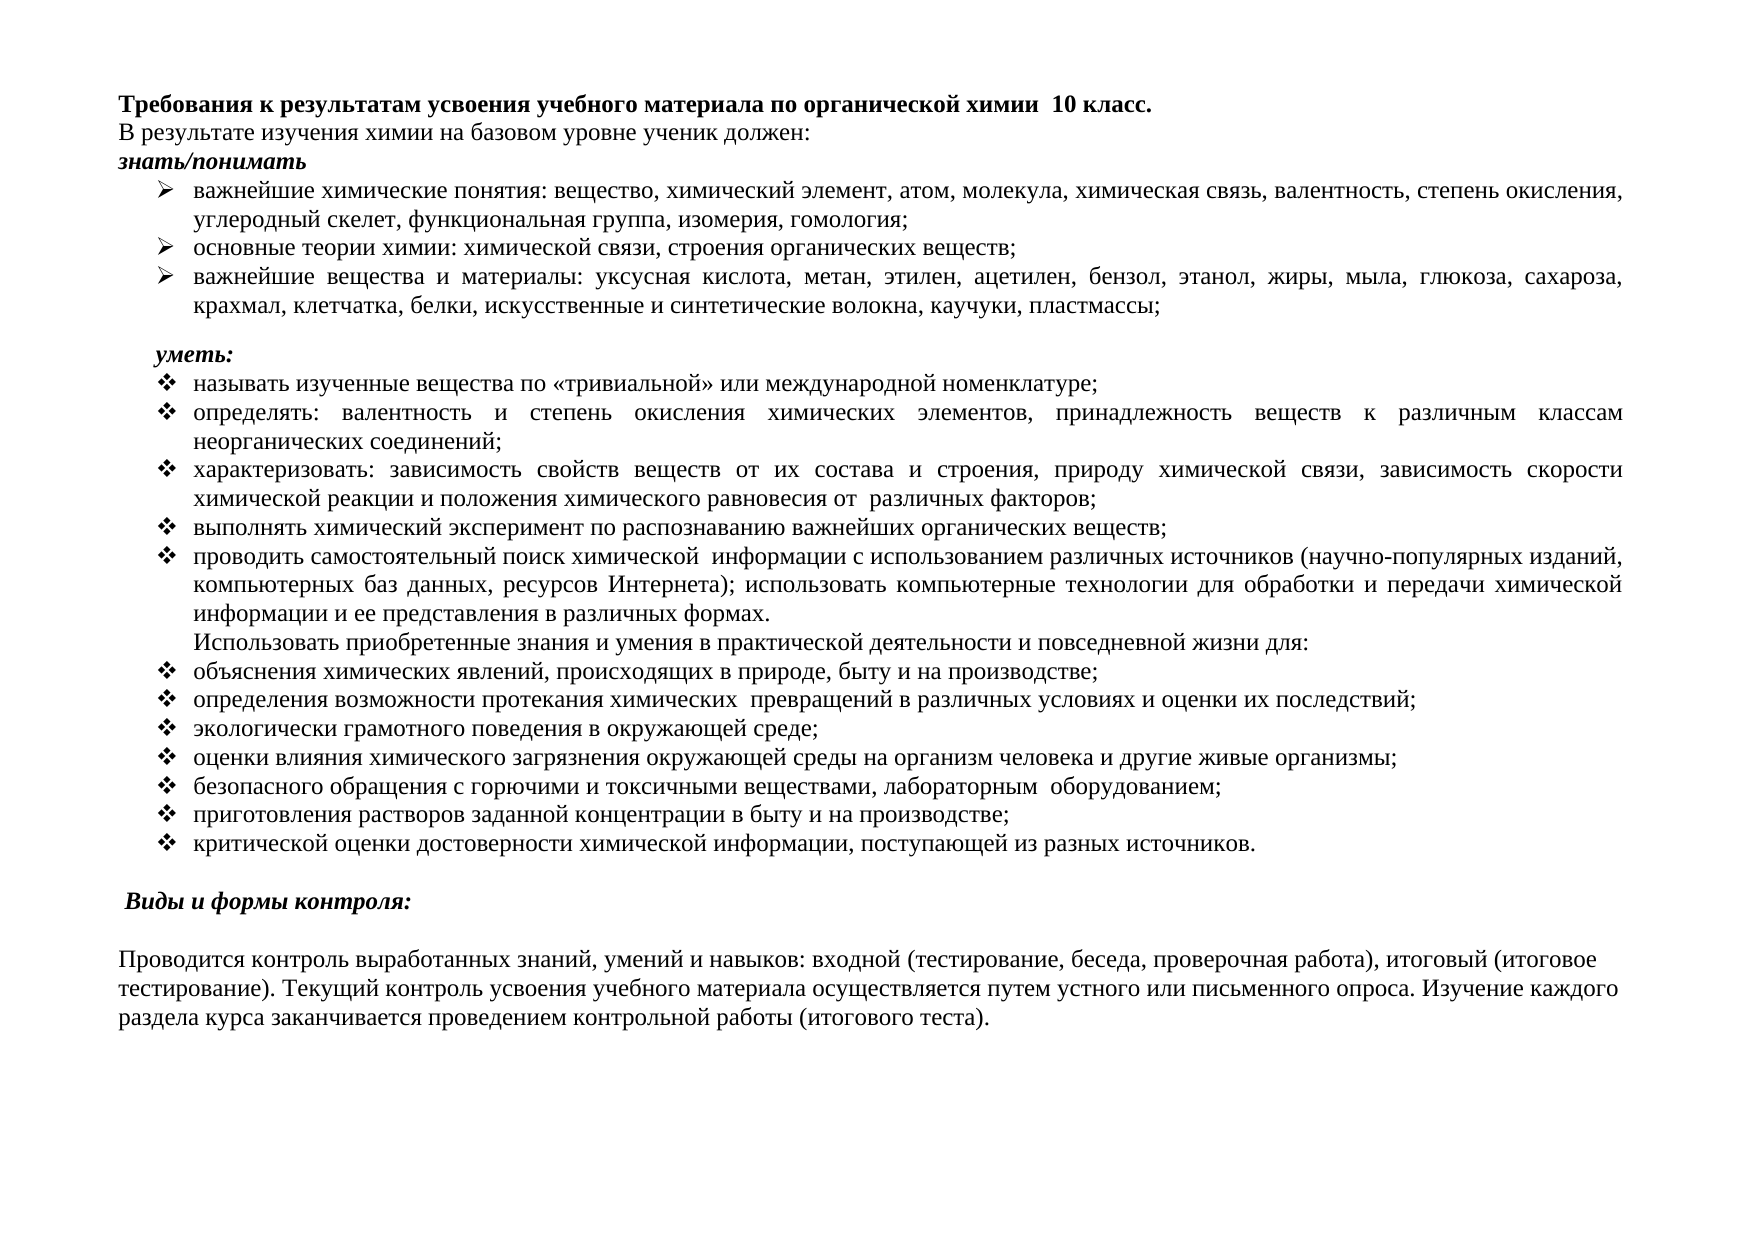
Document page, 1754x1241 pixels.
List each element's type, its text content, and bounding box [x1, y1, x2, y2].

list безопасного обращения с горючими и токсичными веществами, лабораторным оборудованием; [156, 771, 1624, 799]
list важнейшие химические понятия: вещество, химический элемент, атом, молекула, химическая связь, валентность, степень окисления, углеродный скелет, функциональная группа, изомерия, гомология; [156, 175, 1624, 232]
text уметь: [156, 339, 1624, 368]
text Проводится контроль выработанных знаний, умений и навыков: входной (тестирование, беседа, проверочная работа), итоговый (итоговое тестирование). Текущий контроль усвоения учебного материала осуществляется путем устного или письменного опроса. Изучение каждого раздела курса заканчивается проведением контрольной работы (итогового теста). [118, 944, 1624, 1030]
text знать/понимать [118, 146, 1624, 175]
text Виды и формы контроля: [118, 886, 1624, 915]
list критической оценки достоверности химической информации, поступающей из разных источников. [156, 828, 1624, 857]
list основные теории химии: химической связи, строения органических веществ; [156, 232, 1624, 261]
list экологически грамотного поведения в окружающей среде; [156, 713, 1624, 742]
list важнейшие вещества и материалы: уксусная кислота, метан, этилен, ацетилен, бензол, этанол, жиры, мыла, глюкоза, сахароза, крахмал, клетчатка, белки, искусственные и синтетические волокна, каучуки, пластмассы; [156, 261, 1624, 319]
text Требования к результатам усвоения учебного материала по органической химии 10 класс. [118, 89, 1624, 117]
list определения возможности протекания химических превращений в различных условиях и оценки их последствий; [156, 684, 1624, 713]
list приготовления растворов заданной концентрации в быту и на производстве; [156, 799, 1624, 828]
list выполнять химический эксперимент по распознаванию важнейших органических веществ; [156, 512, 1624, 541]
list проводить самостоятельный поиск химической информации с использованием различных источников (научно-популярных изданий, компьютерных баз данных, ресурсов Интернета); использовать компьютерные технологии для обработки и передачи химической информации и ее представления в различных формах. [156, 541, 1624, 627]
list определять: валентность и степень окисления химических элементов, принадлежность веществ к различным классам неорганических соединений; [156, 397, 1624, 454]
list характеризовать: зависимость свойств веществ от их состава и строения, природу химической связи, зависимость скорости химической реакции и положения химического равновесия от различных факторов; [156, 454, 1624, 512]
list оценки влияния химического загрязнения окружающей среды на организм человека и другие живые организмы; [156, 742, 1624, 771]
text В результате изучения химии на базовом уровне ученик должен: [118, 117, 1624, 146]
list Использовать приобретенные знания и умения в практической деятельности и повседневной жизни для: [193, 627, 1624, 656]
list называть изученные вещества по «тривиальной» или международной номенклатуре; [156, 368, 1624, 397]
list объяснения химических явлений, происходящих в природе, быту и на производстве; [156, 656, 1624, 684]
